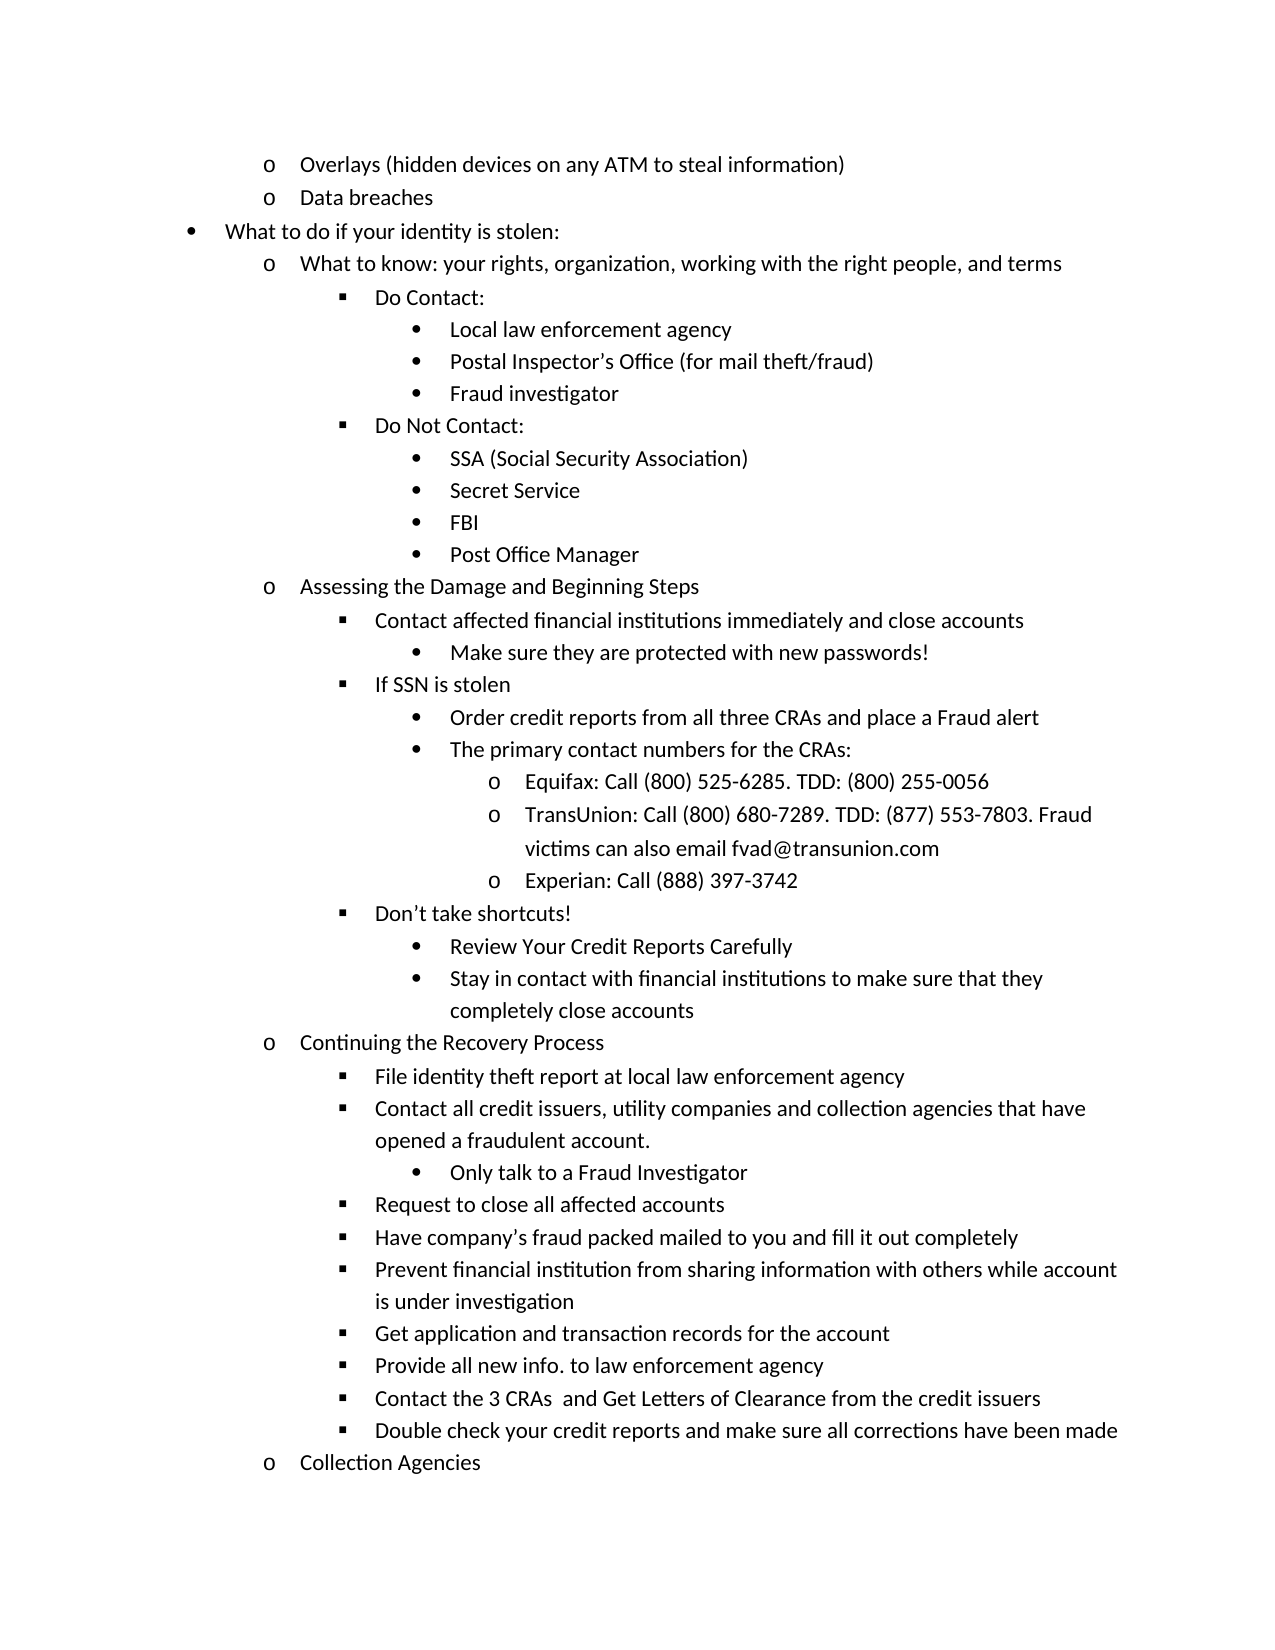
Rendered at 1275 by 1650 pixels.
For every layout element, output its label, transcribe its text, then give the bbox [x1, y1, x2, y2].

list Local law enforcement agency [412, 315, 1125, 343]
list Don’t take shortcuts! [337, 899, 1125, 928]
list SSA (Social Security Association) [412, 444, 1125, 472]
list Stay in contact with financial institutions to make sure that they completely close accounts [412, 964, 1125, 1024]
list Review Your Credit Reports Carefully [412, 932, 1125, 960]
list Make sure they are protected with new passwords! [412, 638, 1125, 666]
list Have company’s fraud packed mailed to you and fill it out completely [337, 1223, 1125, 1251]
list Equifax: Call (800) 525-6285. TDD: (800) 255-0056 [487, 767, 1125, 796]
list Assessing the Damage and Beginning Steps [262, 572, 1125, 602]
list Only talk to a Fraud Investigator [412, 1158, 1125, 1186]
list If SSN is stolen [337, 670, 1125, 698]
list Contact all credit issuers, utility companies and collection agencies that have opened a fraudulent account. [337, 1094, 1125, 1154]
list Order credit reports from all three CRAs and place a Fraud alert [412, 703, 1125, 731]
list Experian: Call (888) 397-3742 [487, 866, 1125, 895]
list Provide all new info. to law enforcement agency [337, 1352, 1125, 1379]
list The primary contact numbers for the CRAs: [412, 735, 1125, 763]
list File identity theft report at local law enforcement agency [337, 1062, 1125, 1090]
list Post Office Manager [412, 540, 1125, 568]
list Overlays (hidden devices on any ATM to steal information) [262, 150, 1125, 179]
list Contact affected financial institutions immediately and close accounts [337, 606, 1125, 634]
list Data breaches [262, 183, 1125, 213]
list What to do if your identity is stolen: [187, 217, 1125, 245]
list Do Contact: [337, 283, 1125, 311]
list Collection Agencies [262, 1448, 1125, 1477]
list Prevent financial institution from sharing information with others while account is under investigation [337, 1255, 1125, 1315]
list Continuing the Recovery Process [262, 1028, 1125, 1057]
list FBI [412, 508, 1125, 536]
list Double check your credit reports and make sure all corrections have been made [337, 1416, 1125, 1444]
list TransUnion: Call (800) 680-7289. TDD: (877) 553-7803. Fraud victims can also email fvad@transunion.com [487, 801, 1125, 862]
list Secret Service [412, 476, 1125, 504]
list What to know: your rights, organization, working with the right people, and terms [262, 249, 1125, 278]
list Fraud investigator [412, 379, 1125, 407]
list Get application and transaction records for the account [337, 1319, 1125, 1347]
list Do Not Contact: [337, 412, 1125, 439]
list Request to close all affected accounts [337, 1191, 1125, 1219]
list Contact the 3 CRAs and Get Letters of Clearance from the credit issuers [337, 1384, 1125, 1412]
list Postal Inspector’s Office (for mail theft/fraud) [412, 347, 1125, 375]
